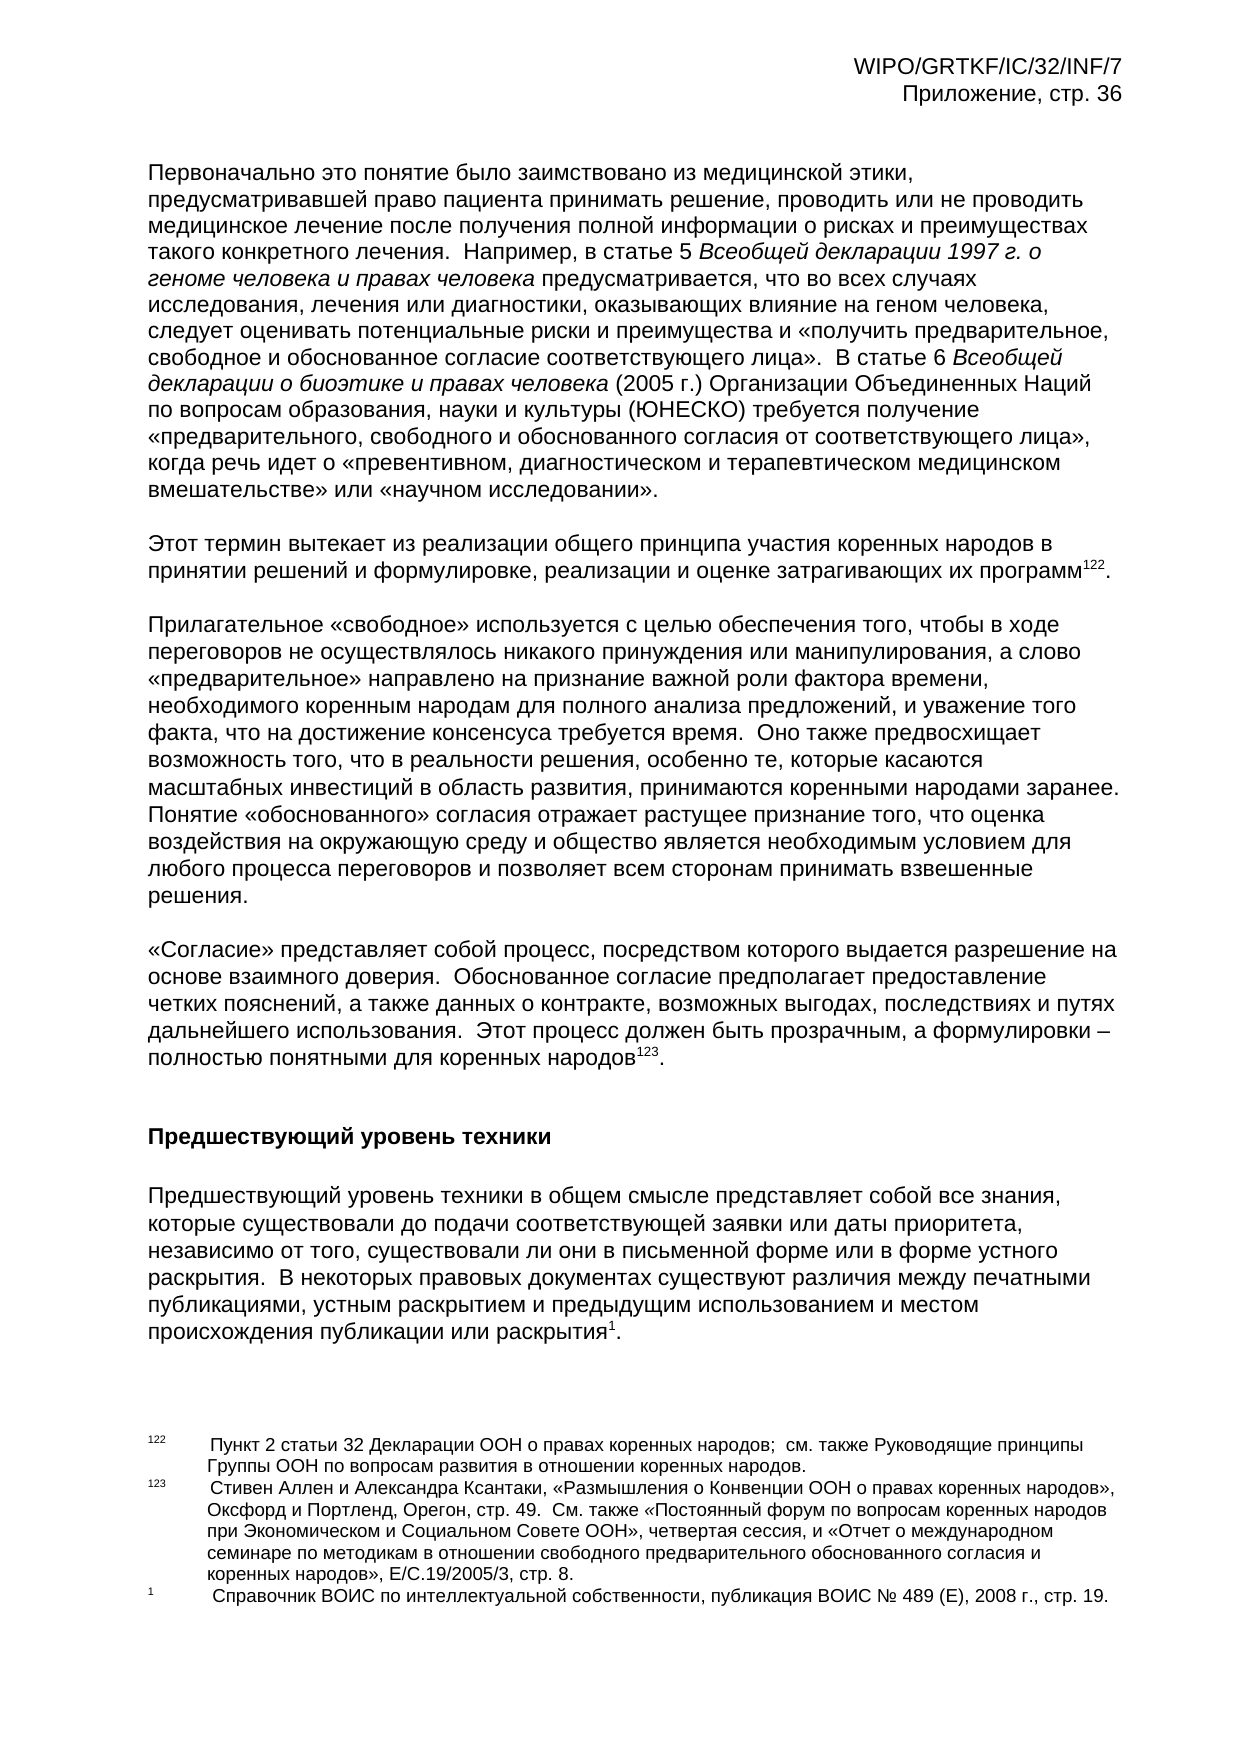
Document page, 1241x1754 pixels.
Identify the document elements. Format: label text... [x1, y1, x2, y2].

text Предшествующий уровень техники в общем смысле представляет собой все знания, которые существовали до подачи соответствующей заявки или даты приоритета, независимо от того, существовали ли они в письменной форме или в форме устного раскрытия. В некоторых правовых документах существуют различия между печатными публикациями, устным раскрытием и предыдущим использованием и местом происхождения публикации или раскрытия. [148, 1182, 1122, 1344]
text «Согласие» представляет собой процесс, посредством которого выдается разрешение на основе взаимного доверия. Обоснованное согласие предполагает предоставление четких пояснений, а также данных о контракте, возможных выгодах, последствиях и путях дальнейшего использования. Этот процесс должен быть прозрачным, а формулировки – полностью понятными для коренных народов. [148, 935, 1122, 1071]
subtitle Предшествующий уровень техники [148, 1122, 1122, 1149]
text Первоначально это понятие было заимствовано из медицинской этики, предусматривавшей право пациента принимать решение, проводить или не проводить медицинское лечение после получения полной информации о рисках и преимуществах такого конкретного лечения. Например, в статье 5 Всеобщей декларации 1997 г. о геноме человека и правах человека предусматривается, что во всех случаях исследования, лечения или диагностики, оказывающих влияние на геном человека, следует оценивать потенциальные риски и преимущества и «получить предварительное, свободное и обоснованное согласие соответствующего лица». В статье 6 Всеобщей декларации о биоэтике и правах человека (2005 г.) Организации Объединенных Наций по вопросам образования, науки и культуры (ЮНЕСКО) требуется получение «предварительного, свободного и обоснованного согласия от соответствующего лица», когда речь идет о «превентивном, диагностическом и терапевтическом медицинском вмешательстве» или «научном исследовании». [148, 159, 1122, 502]
text Прилагательное «свободное» используется с целью обеспечения того, чтобы в ходе переговоров не осуществлялось никакого принуждения или манипулирования, а слово «предварительное» направлено на признание важной роли фактора времени, необходимого коренным народам для полного анализа предложений, и уважение того факта, что на достижение консенсуса требуется время. Оно также предвосхищает возможность того, что в реальности решения, особенно те, которые касаются масштабных инвестиций в область развития, принимаются коренными народами заранее. Понятие «обоснованного» согласия отражает растущее признание того, что оценка воздействия на окружающую среду и общество является необходимым условием для любого процесса переговоров и позволяет всем сторонам принимать взвешенные решения. [148, 610, 1122, 908]
text Этот термин вытекает из реализации общего принципа участия коренных народов в принятии решений и формулировке, реализации и оценке затрагивающих их программ. [148, 529, 1122, 583]
